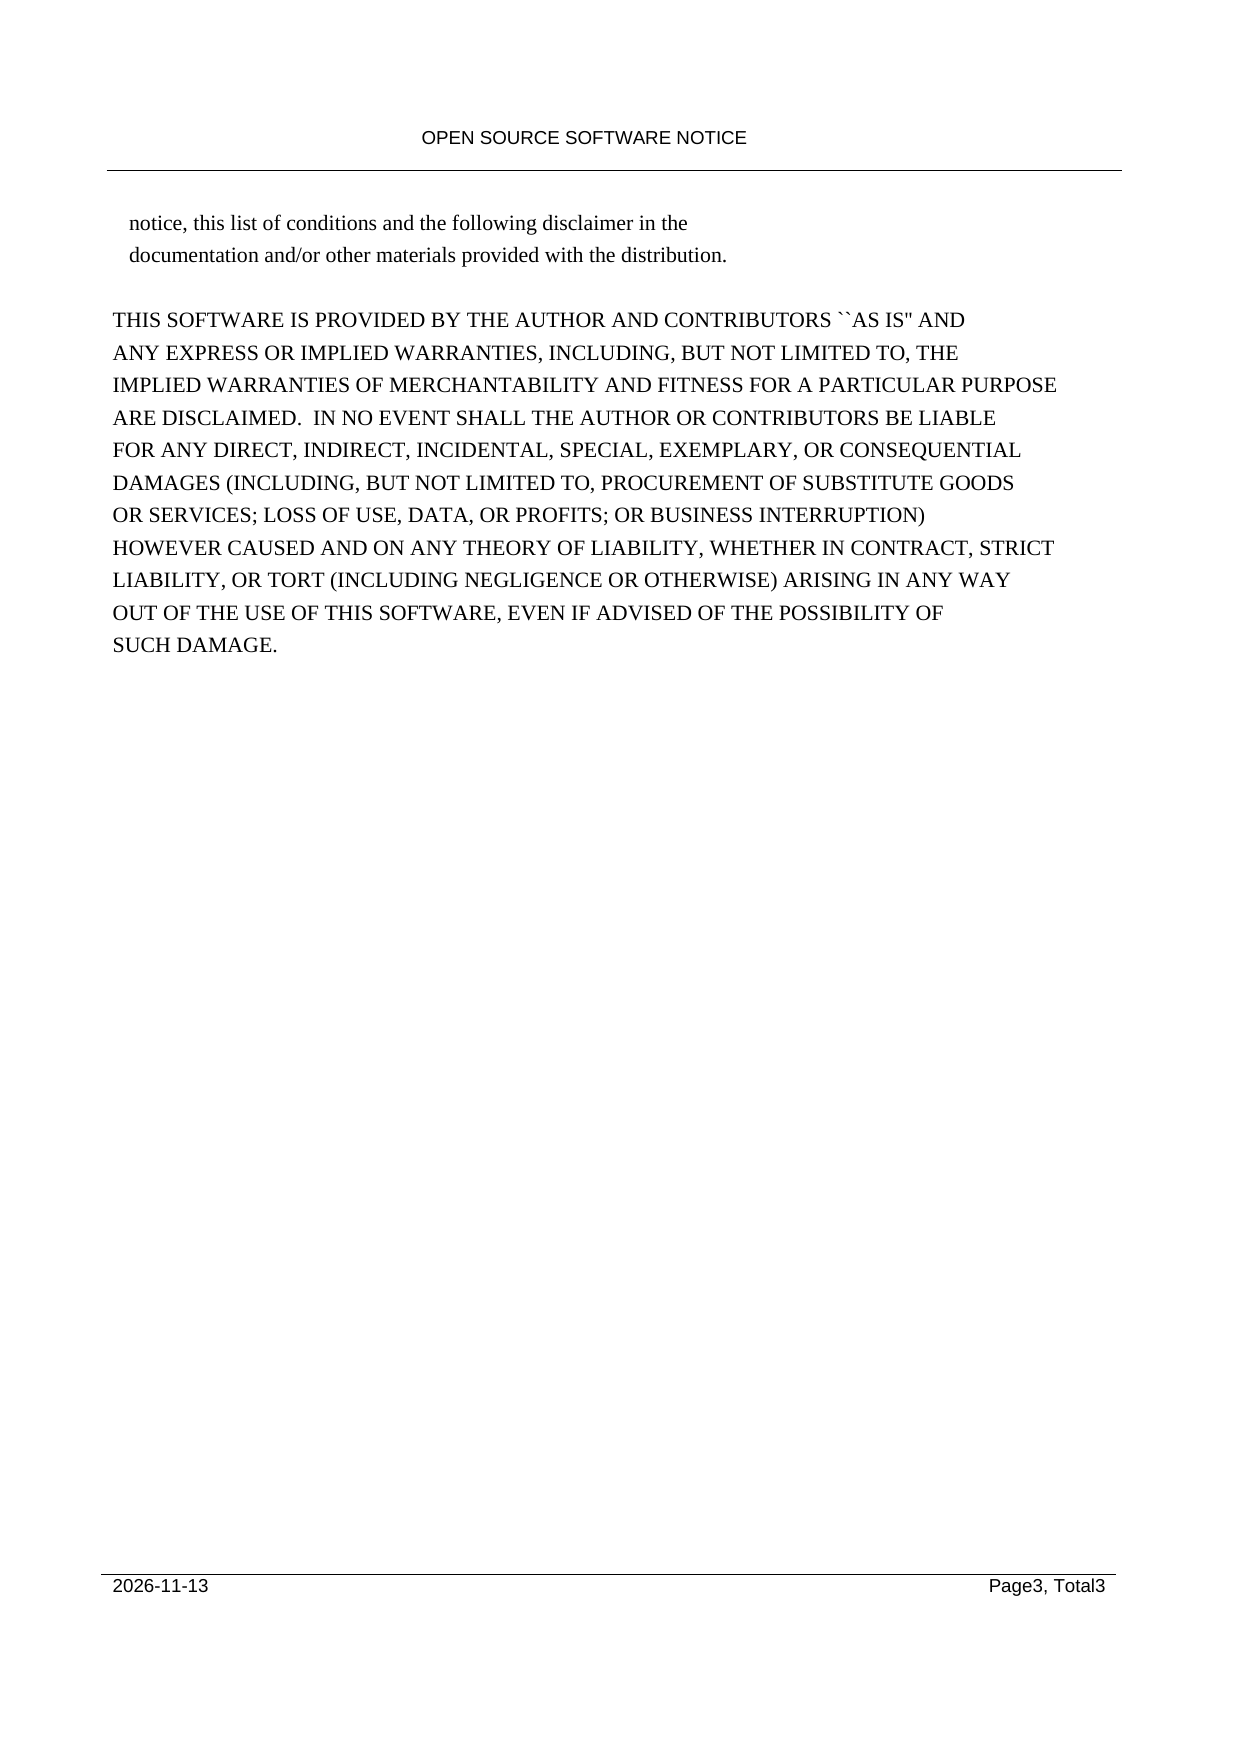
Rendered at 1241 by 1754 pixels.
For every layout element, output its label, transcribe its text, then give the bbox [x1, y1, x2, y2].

text OR SERVICES; LOSS OF USE, DATA, OR PROFITS; OR BUSINESS INTERRUPTION) [112, 499, 1128, 531]
text THIS SOFTWARE IS PROVIDED BY THE AUTHOR AND CONTRIBUTORS ``AS IS'' AND [112, 304, 1128, 336]
text IMPLIED WARRANTIES OF MERCHANTABILITY AND FITNESS FOR A PARTICULAR PURPOSE [112, 369, 1128, 401]
text FOR ANY DIRECT, INDIRECT, INCIDENTAL, SPECIAL, EXEMPLARY, OR CONSEQUENTIAL [112, 434, 1128, 466]
text ARE DISCLAIMED. IN NO EVENT SHALL THE AUTHOR OR CONTRIBUTORS BE LIABLE [112, 401, 1128, 434]
text LIABILITY, OR TORT (INCLUDING NEGLIGENCE OR OTHERWISE) ARISING IN ANY WAY [112, 564, 1128, 596]
text OUT OF THE USE OF THIS SOFTWARE, EVEN IF ADVISED OF THE POSSIBILITY OF [112, 596, 1128, 629]
text SUCH DAMAGE. [112, 629, 1128, 694]
text documentation and/or other materials provided with the distribution. [112, 239, 1128, 271]
text notice, this list of conditions and the following disclaimer in the [112, 206, 1128, 239]
text ANY EXPRESS OR IMPLIED WARRANTIES, INCLUDING, BUT NOT LIMITED TO, THE [112, 336, 1128, 369]
text HOWEVER CAUSED AND ON ANY THEORY OF LIABILITY, WHETHER IN CONTRACT, STRICT [112, 531, 1128, 564]
text DAMAGES (INCLUDING, BUT NOT LIMITED TO, PROCUREMENT OF SUBSTITUTE GOODS [112, 466, 1128, 499]
